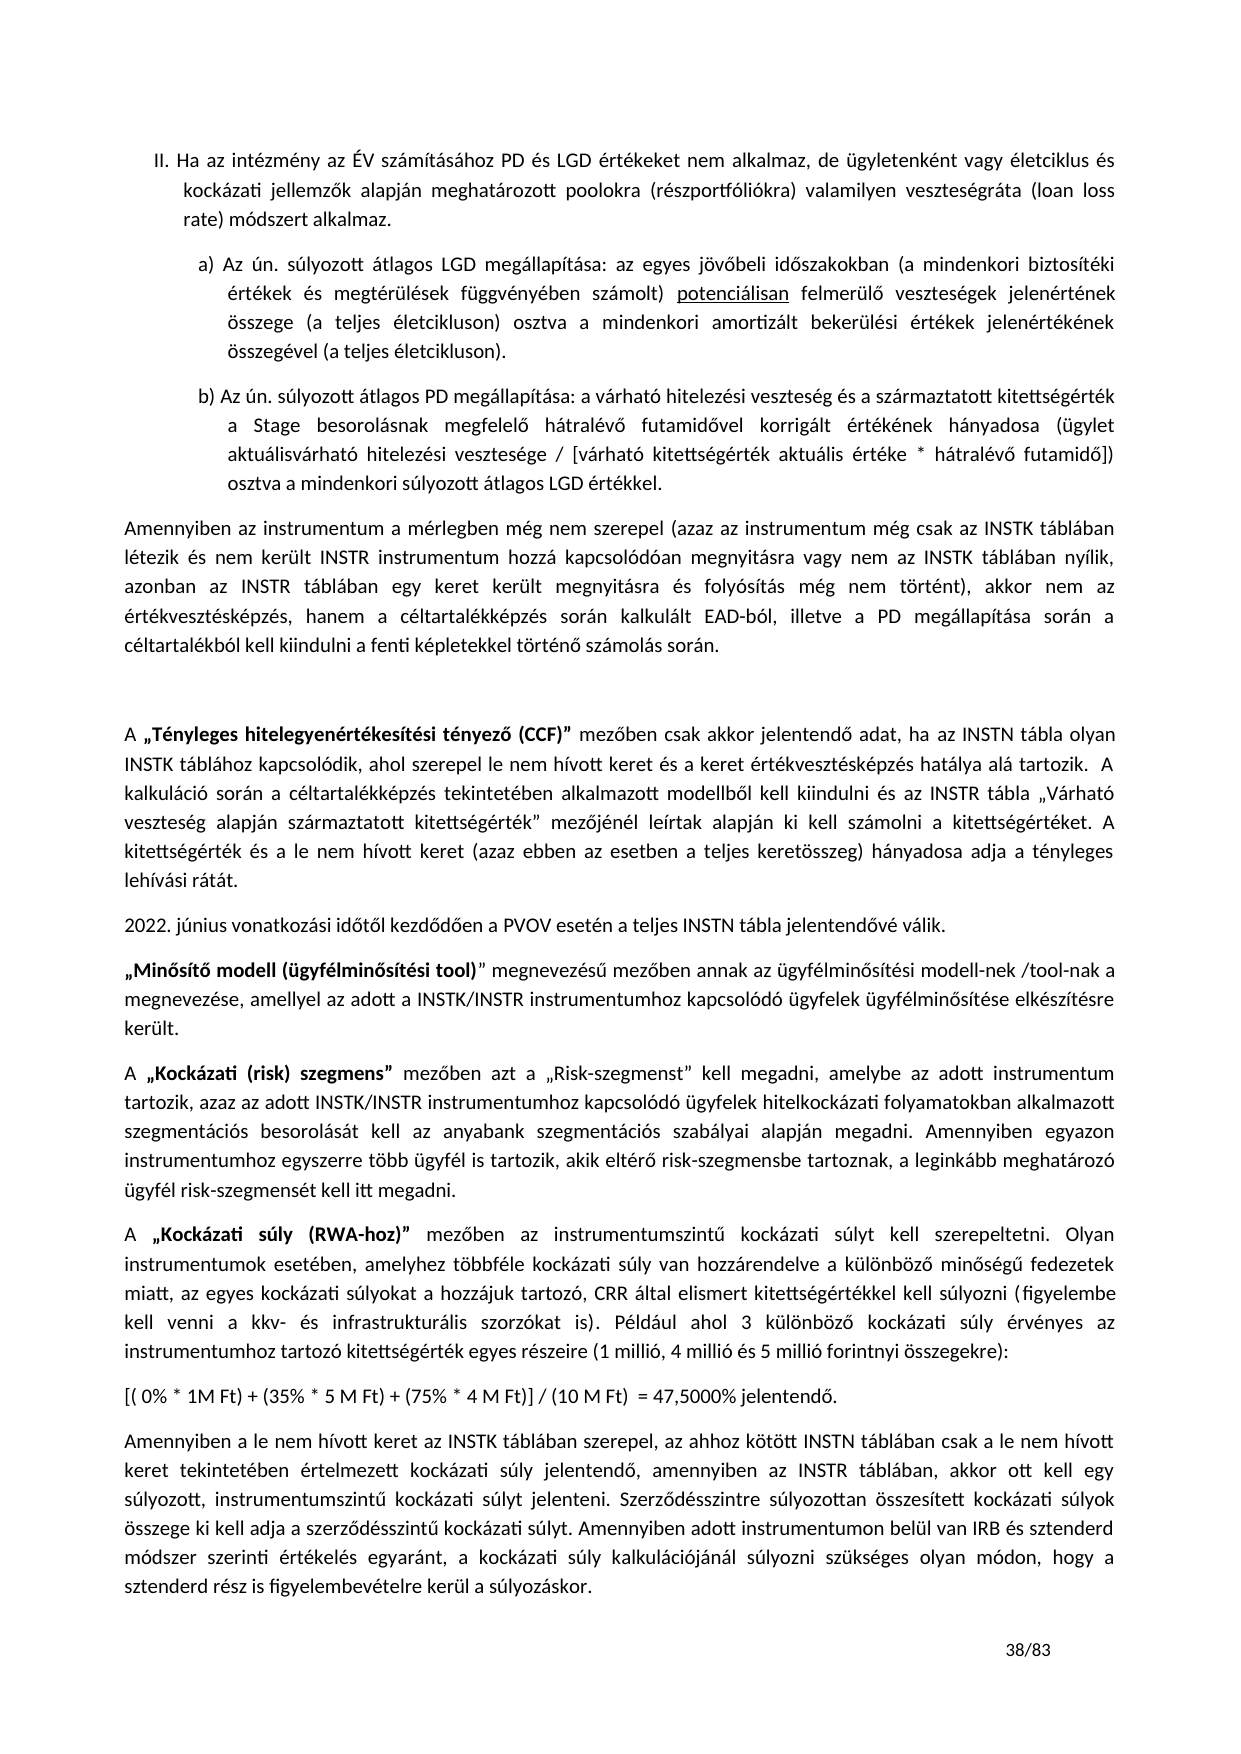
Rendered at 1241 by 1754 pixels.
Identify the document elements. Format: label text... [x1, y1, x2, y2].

text a) Az ún. súlyozott átlagos LGD megállapítása: az egyes jövőbeli időszakokban (a mindenkori biztosítéki értékek és megtérülések függvényében számolt) potenciálisan felmerülő veszteségek jelenértének összege (a teljes életcikluson) osztva a mindenkori amortizált bekerülési értékek jelenértékének összegével (a teljes életcikluson). [198, 251, 1116, 364]
text 2022. június vonatkozási időtől kezdődően a PVOV esetén a teljes INSTN tábla jelentendővé válik. [124, 912, 1116, 938]
text [( 0% * 1M Ft) + (35% * 5 M Ft) + (75% * 4 M Ft)] / (10 M Ft) = 47,5000% jelentendő. [124, 1383, 1116, 1408]
text A „Tényleges hitelegyenértékesítési tényező (CCF)” mezőben csak akkor jelentendő adat, ha az INSTN tábla olyan INSTK táblához kapcsolódik, ahol szerepel le nem hívott keret és a keret értékvesztésképzés hatálya alá tartozik. A kalkuláció során a céltartalékképzés tekintetében alkalmazott modellből kell kiindulni és az INSTR tábla „Várható veszteség alapján származtatott kitettségérték” mezőjénél leírtak alapján ki kell számolni a kitettségértéket. A kitettségérték és a le nem hívott keret (azaz ebben az esetben a teljes keretösszeg) hányadosa adja a tényleges lehívási rátát. [124, 722, 1116, 893]
text Amennyiben a le nem hívott keret az INSTK táblában szerepel, az ahhoz kötött INSTN táblában csak a le nem hívott keret tekintetében értelmezett kockázati súly jelentendő, amennyiben az INSTR táblában, akkor ott kell egy súlyozott, instrumentumszintű kockázati súlyt jelenteni. Szerződésszintre súlyozottan összesített kockázati súlyok összege ki kell adja a szerződésszintű kockázati súlyt. Amennyiben adott instrumentumon belül van IRB és sztenderd módszer szerinti értékelés egyaránt, a kockázati súly kalkulációjánál súlyozni szükséges olyan módon, hogy a sztenderd rész is figyelembevételre kerül a súlyozáskor. [124, 1428, 1116, 1599]
text A „Kockázati súly (RWA-hoz)” mezőben az instrumentumszintű kockázati súlyt kell szerepeltetni. Olyan instrumentumok esetében, amelyhez többféle kockázati súly van hozzárendelve a különböző minőségű fedezetek miatt, az egyes kockázati súlyokat a hozzájuk tartozó, CRR által elismert kitettségértékkel kell súlyozni (figyelembe kell venni a kkv- és infrastrukturális szorzókat is). Például ahol 3 különböző kockázati súly érvényes az instrumentumhoz tartozó kitettségérték egyes részeire (1 millió, 4 millió és 5 millió forintnyi összegekre): [124, 1222, 1116, 1364]
text A „Kockázati (risk) szegmens” mezőben azt a „Risk-szegmenst” kell megadni, amelybe az adott instrumentum tartozik, azaz az adott INSTK/INSTR instrumentumhoz kapcsolódó ügyfelek hitelkockázati folyamatokban alkalmazott szegmentációs besorolását kell az anyabank szegmentációs szabályai alapján megadni. Amennyiben egyazon instrumentumhoz egyszerre több ügyfél is tartozik, akik eltérő risk-szegmensbe tartoznak, a leginkább meghatározó ügyfél risk-szegmensét kell itt megadni. [124, 1060, 1116, 1202]
text Amennyiben az instrumentum a mérlegben még nem szerepel (azaz az instrumentum még csak az INSTK táblában létezik és nem került INSTR instrumentum hozzá kapcsolódóan megnyitásra vagy nem az INSTK táblában nyílik, azonban az INSTR táblában egy keret került megnyitásra és folyósítás még nem történt), akkor nem az értékvesztésképzés, hanem a céltartalékképzés során kalkulált EAD-ból, illetve a PD megállapítása során a céltartalékból kell kiindulni a fenti képletekkel történő számolás során. [124, 515, 1116, 657]
text „Minősítő modell (ügyfélminősítési tool)” megnevezésű mezőben annak az ügyfélminősítési modell-nek /tool-nak a megnevezése, amellyel az adott a INSTK/INSTR instrumentumhoz kapcsolódó ügyfelek ügyfélminősítése elkészítésre került. [124, 957, 1116, 1041]
text II. Ha az intézmény az ÉV számításához PD és LGD értékeket nem alkalmaz, de ügyletenként vagy életciklus és kockázati jellemzők alapján meghatározott poolokra (részportfóliókra) valamilyen veszteségráta (loan loss rate) módszert alkalmaz. [154, 148, 1116, 231]
list b) Az ún. súlyozott átlagos PD megállapítása: a várható hitelezési veszteség és a származtatott kitettségérték a Stage besorolásnak megfelelő hátralévő futamidővel korrigált értékének hányadosa (ügylet aktuálisvárható hitelezési vesztesége / [várható kitettségérték aktuális értéke * hátralévő futamidő]) osztva a mindenkori súlyozott átlagos LGD értékkel. [198, 383, 1116, 496]
